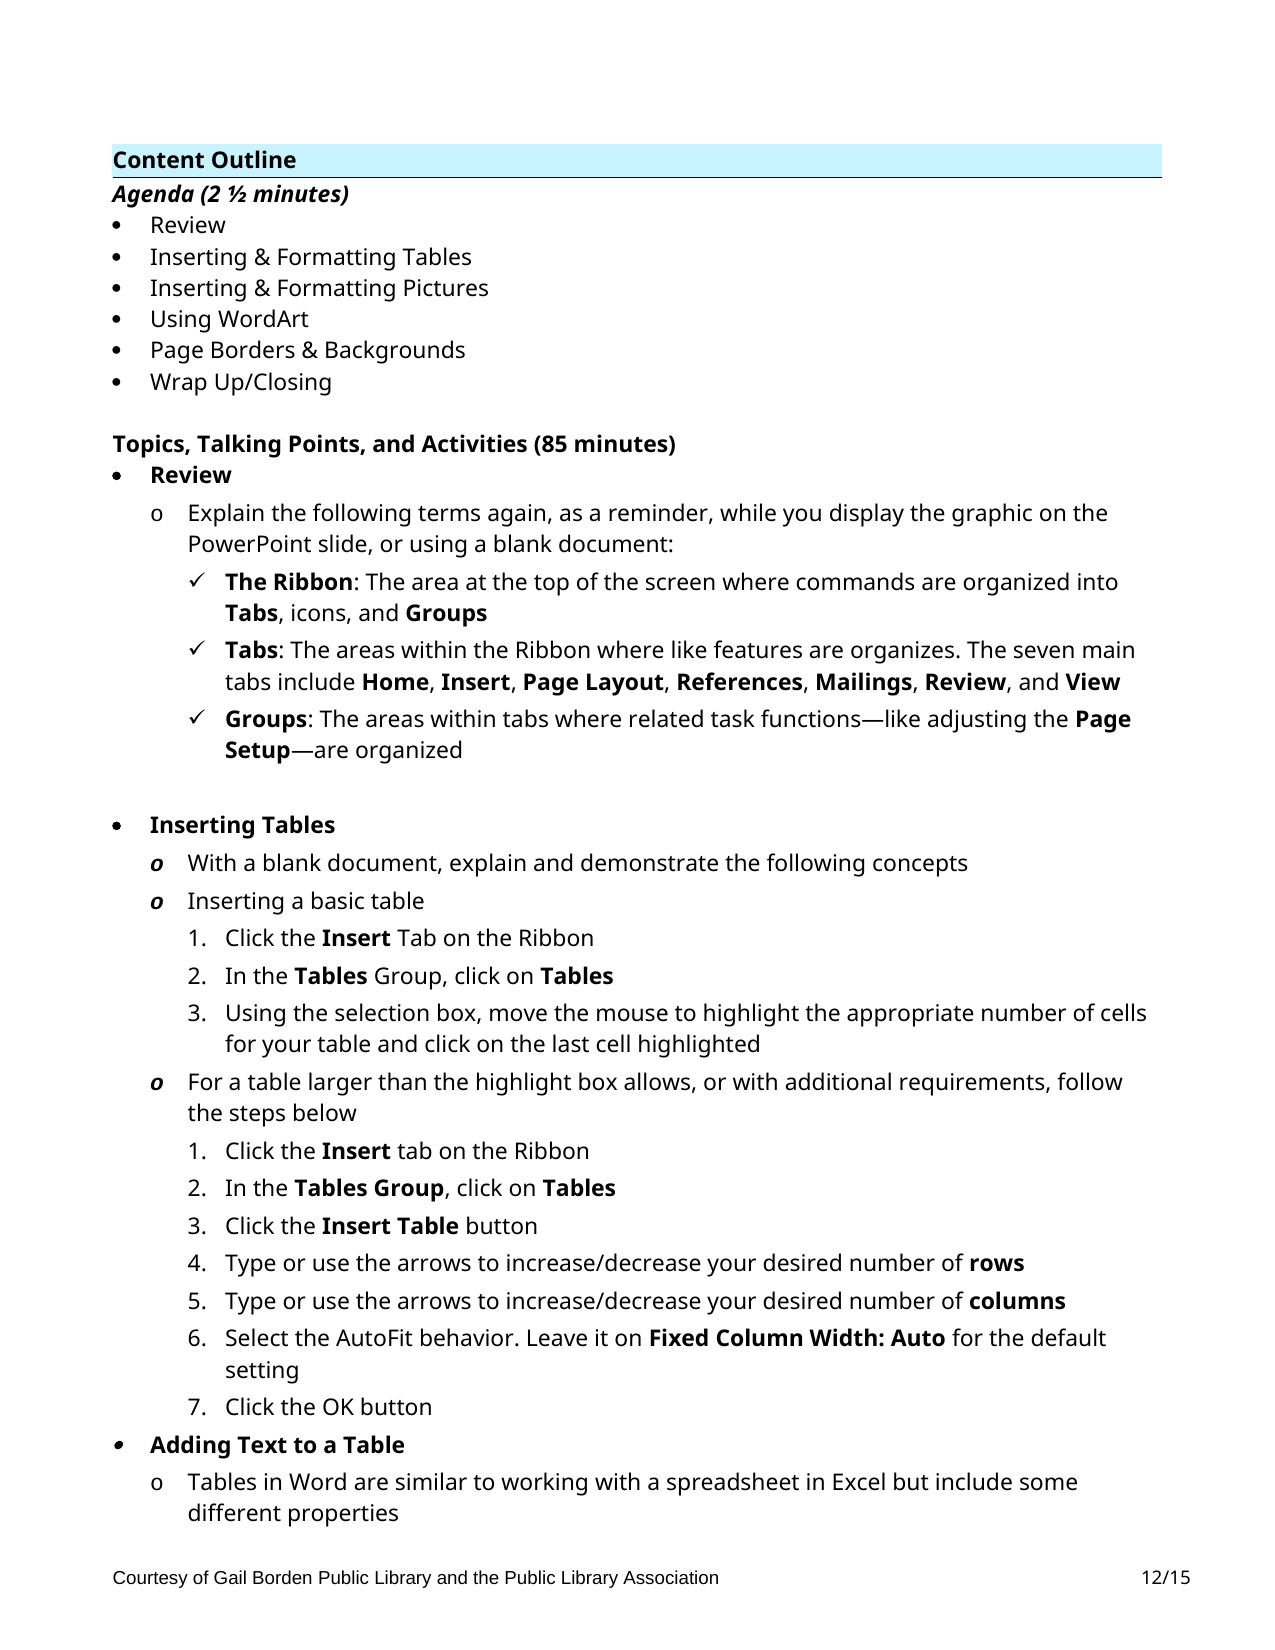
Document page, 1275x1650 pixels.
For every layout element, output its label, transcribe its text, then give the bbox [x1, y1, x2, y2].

list Click the Insert Tab on the Ribbon [187, 922, 1162, 953]
list With a blank document, explain and demonstrate the following concepts [150, 847, 1162, 878]
list Click the Insert Table button [187, 1210, 1162, 1241]
list The Ribbon: The area at the top of the screen where commands are organized into Tabs, icons, and Groups [187, 566, 1162, 628]
list In the Tables Group, click on Tables [187, 960, 1162, 991]
list Tabs: The areas within the Ribbon where like features are organizes. The seven main tabs include Home, Insert, Page Layout, References, Mailings, Review, and View [187, 634, 1162, 697]
list Wrap Up/Closing [112, 366, 1162, 397]
list Inserting & Formatting Tables [112, 241, 1162, 272]
list Inserting a basic table [150, 884, 1162, 916]
list Explain the following terms again, as a reminder, while you display the graphic on the PowerPoint slide, or using a blank document: [150, 497, 1162, 559]
list Click the Insert tab on the Ribbon [187, 1135, 1162, 1166]
list Using the selection box, move the mouse to highlight the appropriate number of cells for your table and click on the last cell highlighted [187, 997, 1162, 1060]
list Select the AutoFit behavior. Leave it on Fixed Column Width: Auto for the default setting [187, 1322, 1162, 1385]
list Using WordArt [112, 303, 1162, 334]
list Groups: The areas within tabs where related task functions—like adjusting the Page Setup—are organized [187, 703, 1162, 766]
list Review [112, 209, 1162, 241]
list For a table larger than the highlight box allows, or with additional requirements, follow the steps below [150, 1066, 1162, 1128]
list Inserting Tables [112, 809, 1162, 841]
text Content Outline [112, 144, 1162, 178]
list Review [112, 459, 1162, 491]
list Click the OK button [187, 1391, 1162, 1422]
list Tables in Word are similar to working with a spreadsheet in Excel but include some different properties [150, 1466, 1162, 1529]
list Inserting & Formatting Pictures [112, 272, 1162, 303]
list Adding Text to a Table [112, 1428, 1162, 1460]
text Agenda (2 ½ minutes) [112, 178, 1162, 209]
list Type or use the arrows to increase/decrease your desired number of columns [187, 1285, 1162, 1316]
list In the Tables Group, click on Tables [187, 1172, 1162, 1203]
list Page Borders & Backgrounds [112, 334, 1162, 366]
text Topics, Talking Points, and Activities (85 minutes) [112, 428, 1162, 459]
list Type or use the arrows to increase/decrease your desired number of rows [187, 1247, 1162, 1278]
